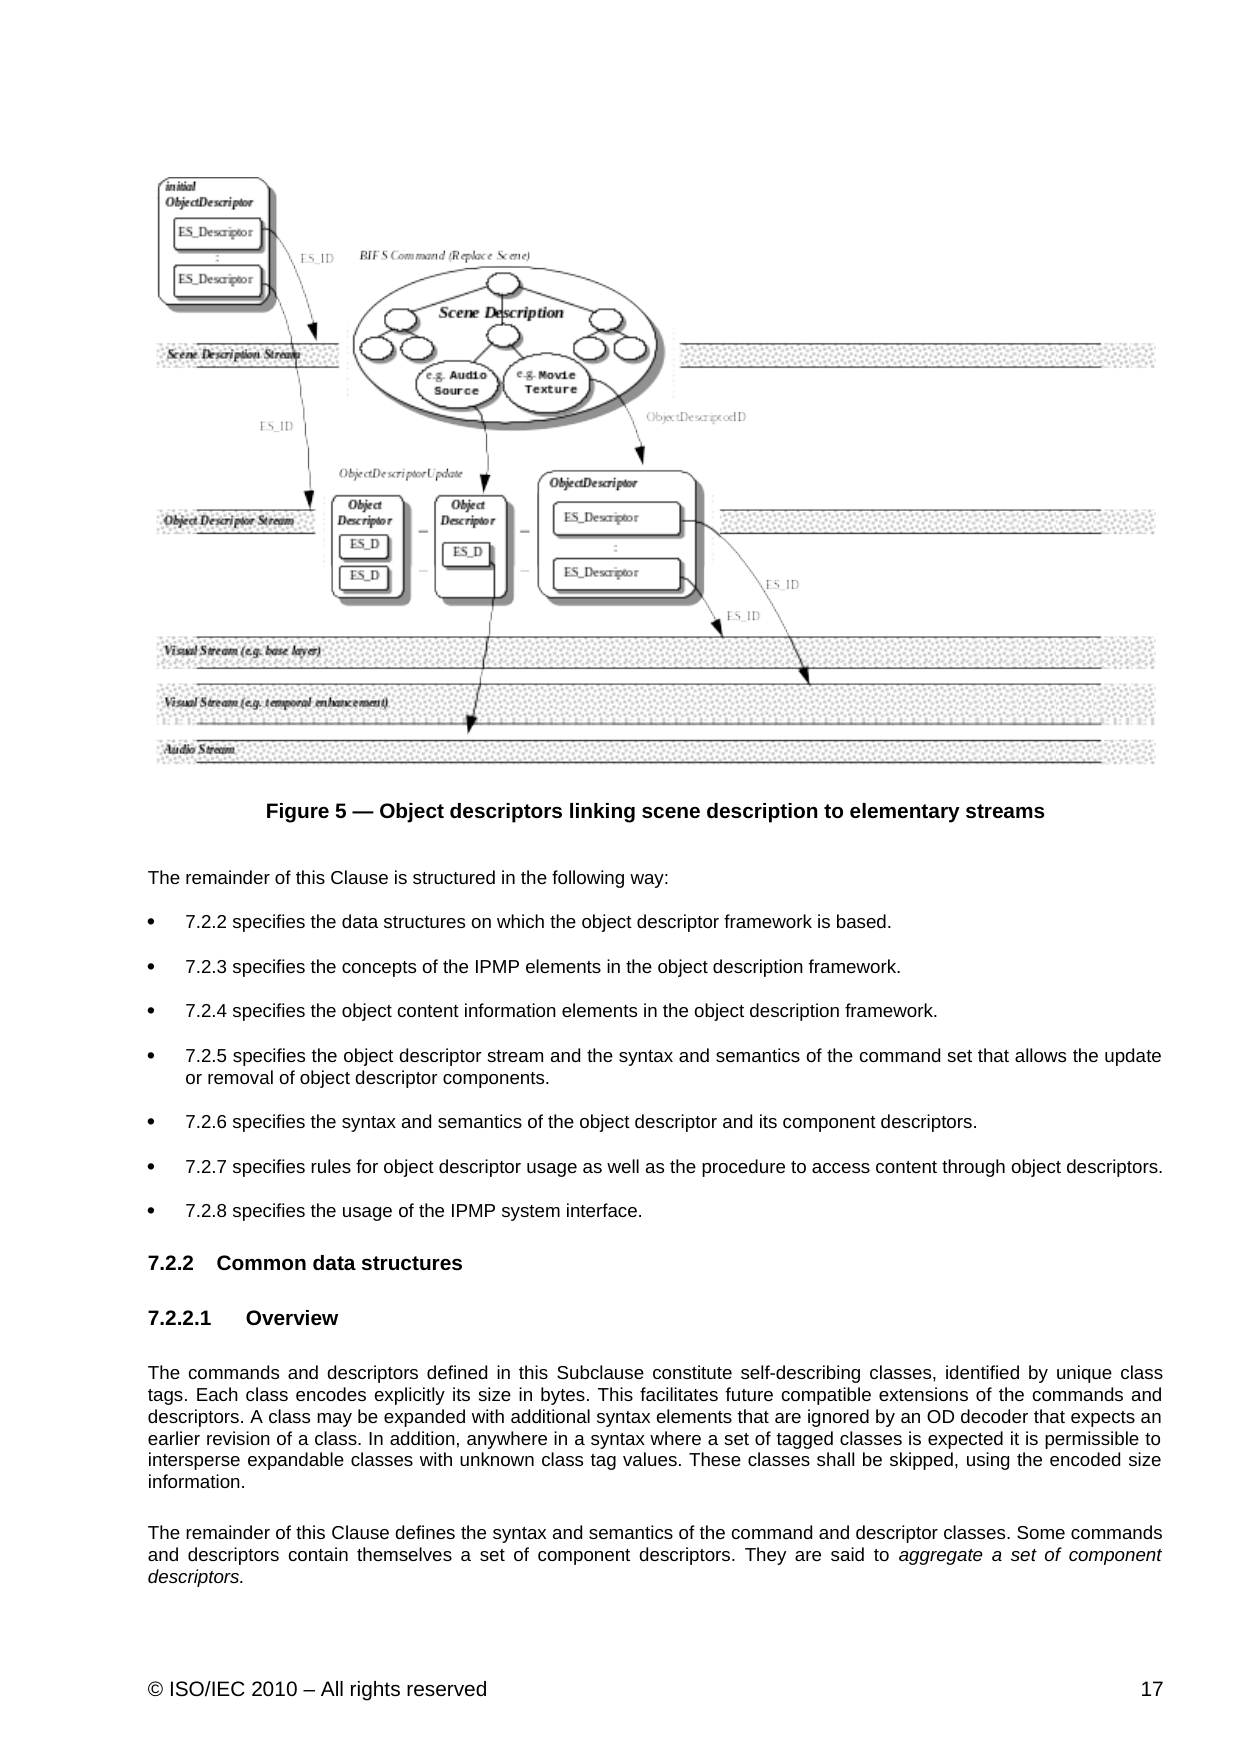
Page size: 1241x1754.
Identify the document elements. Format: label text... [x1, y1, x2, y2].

text The remainder of this Clause defines the syntax and semantics of the command and descriptor classes. Some commands and descriptors contain themselves a set of component descriptors. They are said to aggregate a set of component descriptors. [148, 1522, 1163, 1587]
list 7.2.6 specifies the syntax and semantics of the object descriptor and its component descriptors. [148, 1111, 1163, 1133]
subtitle Overview [148, 1306, 1163, 1330]
list 7.2.5 specifies the object descriptor stream and the syntax and semantics of the command set that allows the update or removal of object descriptor components. [148, 1045, 1163, 1088]
text The commands and descriptors defined in this Subclause constitute self-describing classes, identified by unique class tags. Each class encodes explicitly its size in bytes. This facilitates future compatible extensions of the commands and descriptors. A class may be expanded with additional syntax elements that are ignored by an OD decoder that expects an earlier revision of a class. In addition, anywhere in a syntax where a set of tagged classes is expected it is permissible to intersperse expandable classes with unknown class tag values. These classes shall be skipped, using the encoded size information. [148, 1361, 1163, 1493]
list 7.2.4 specifies the object content information elements in the object description framework. [148, 1000, 1163, 1022]
title Figure 5 — Object descriptors linking scene description to elementary streams [148, 799, 1163, 823]
list 7.2.3 specifies the concepts of the IPMP elements in the object description framework. [148, 956, 1163, 977]
text The remainder of this Clause is structured in the following way: [148, 866, 1163, 888]
list 7.2.8 specifies the usage of the IPMP system interface. [148, 1200, 1163, 1222]
list 7.2.7 specifies rules for object descriptor usage as well as the procedure to access content through object descriptors. [148, 1156, 1163, 1177]
subtitle Common data structures [148, 1251, 1163, 1275]
list 7.2.2 specifies the data structures on which the object descriptor framework is based. [148, 911, 1163, 933]
